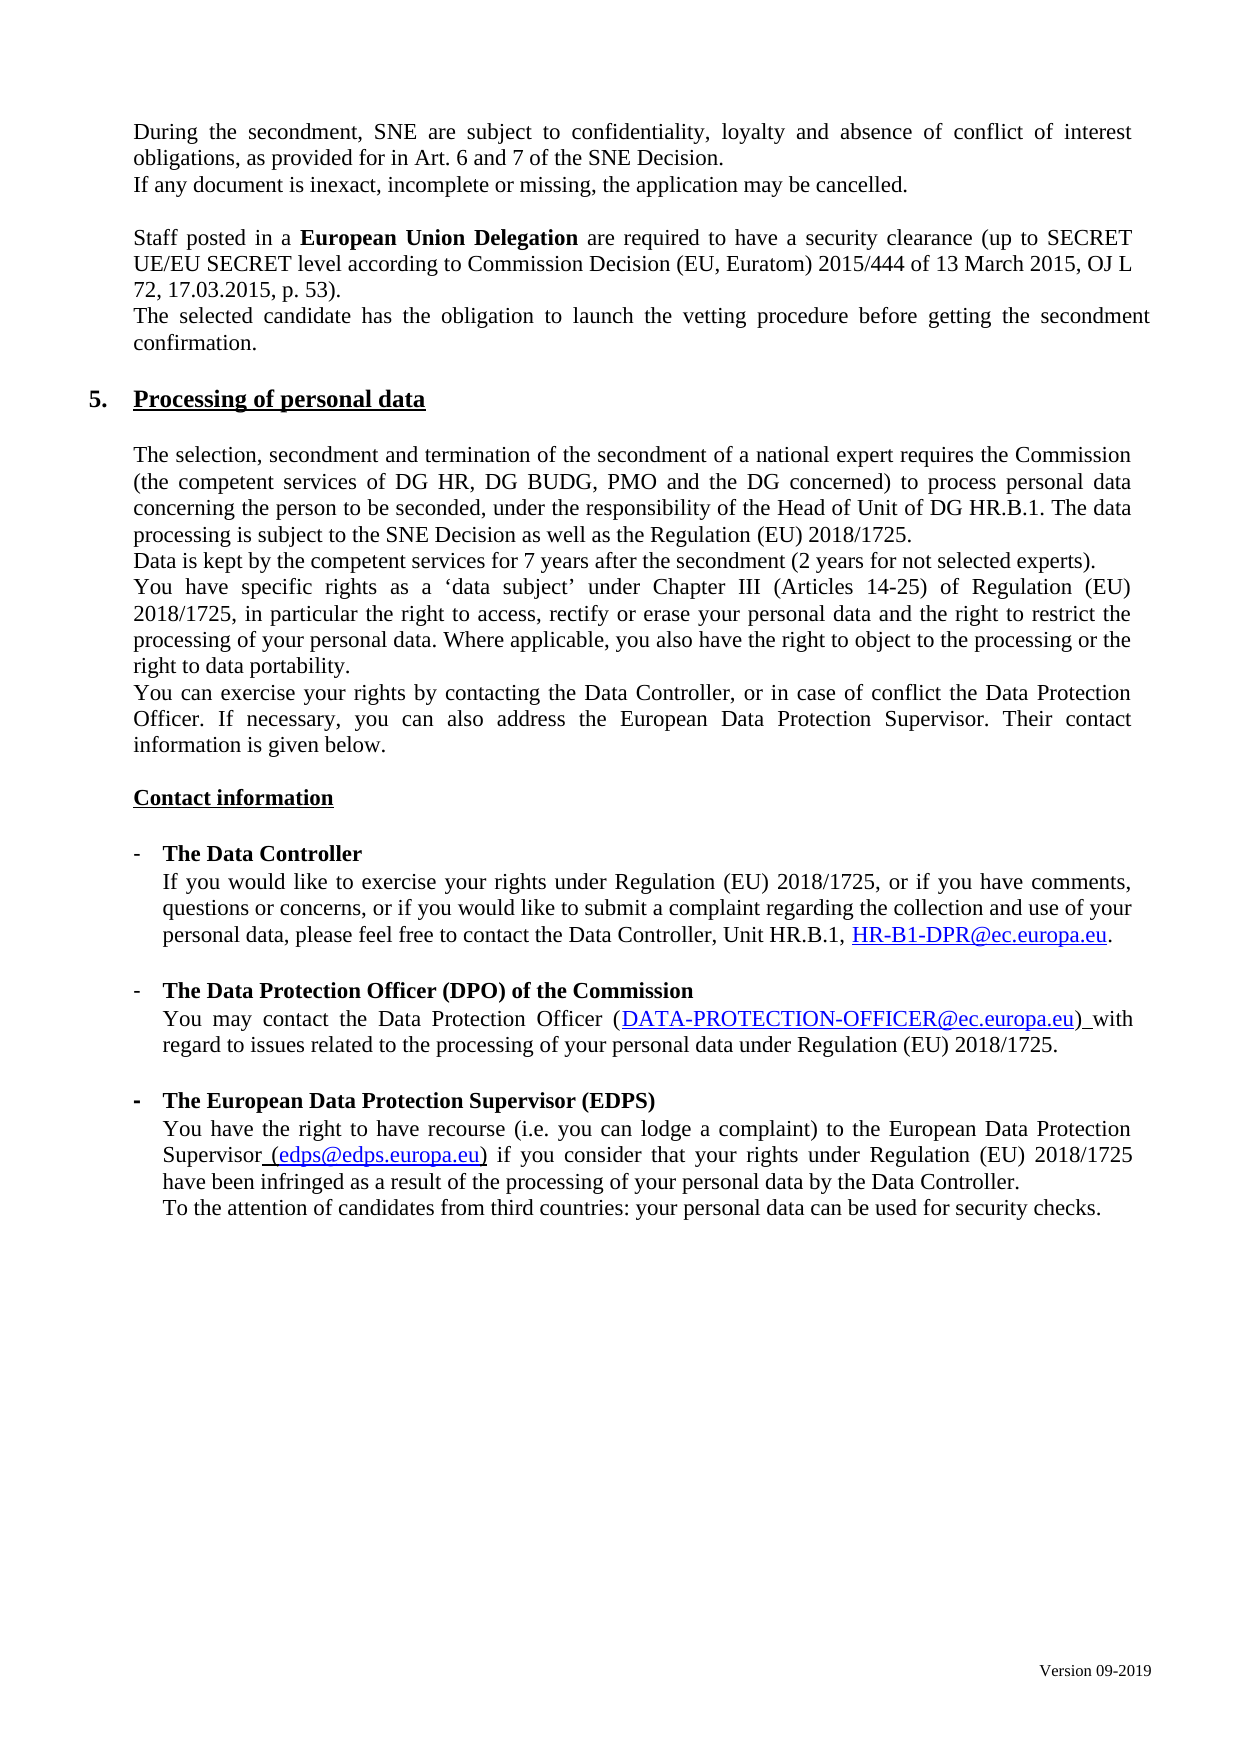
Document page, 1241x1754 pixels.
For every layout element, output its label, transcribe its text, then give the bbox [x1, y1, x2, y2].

list The Data Controller [133, 837, 1133, 868]
text During the secondment, SNE are subject to confidentiality, loyalty and absence of conflict of interest obligations, as provided for in Art. 6 and 7 of the SNE Decision. [133, 118, 1133, 171]
text If you would like to exercise your rights under Regulation (EU) 2018/1725, or if you have comments, questions or concerns, or if you would like to submit a complaint regarding the collection and use of your personal data, please feel free to contact the Data Controller, Unit HR.B.1, HR-B1-DPR@ec.europa.eu. [162, 868, 1133, 947]
text To the attention of candidates from third countries: your personal data can be used for security checks. [162, 1194, 1152, 1221]
text The selected candidate has the obligation to launch the vetting procedure before getting the secondment confirmation. [133, 303, 1152, 355]
text You may contact the Data Protection Officer (DATA-PROTECTION-OFFICER@ec.europa.eu) with regard to issues related to the processing of your personal data under Regulation (EU) 2018/1725. [162, 1005, 1133, 1057]
text 5. Processing of personal data [89, 384, 1152, 413]
text Data is kept by the competent services for 7 years after the secondment (2 years for not selected experts). [133, 547, 1133, 573]
text You have the right to have recourse (i.e. you can lodge a complaint) to the European Data Protection Supervisor (edps@edps.europa.eu) if you consider that your rights under Regulation (EU) 2018/1725 have been infringed as a result of the processing of your personal data by the Data Controller. [162, 1115, 1133, 1194]
text If any document is inexact, incomplete or missing, the application may be cancelled. [133, 171, 1133, 197]
text Contact information [133, 784, 1133, 811]
text The selection, secondment and termination of the secondment of a national expert requires the Commission (the competent services of DG HR, DG BUDG, PMO and the DG concerned) to process personal data concerning the person to be seconded, under the responsibility of the Head of Unit of DG HR.B.1. The data processing is subject to the SNE Decision as well as the Regulation (EU) 2018/1725. [133, 442, 1133, 547]
list The European Data Protection Supervisor (EDPS) [133, 1084, 1133, 1115]
text You have specific rights as a ‘data subject’ under Chapter III (Articles 14-25) of Regulation (EU) 2018/1725, in particular the right to access, rectify or erase your personal data and the right to restrict the processing of your personal data. Where applicable, you also have the right to object to the processing or the right to data portability. [133, 573, 1133, 679]
text Staff posted in a European Union Delegation are required to have a security clearance (up to SECRET UE/EU SECRET level according to Commission Decision (EU, Euratom) 2015/444 of 13 March 2015, OJ L 72, 17.03.2015, p. 53). [133, 223, 1133, 303]
list The Data Protection Officer (DPO) of the Commission [133, 973, 1133, 1005]
text You can exercise your rights by contacting the Data Controller, or in case of conflict the Data Protection Officer. If necessary, you can also address the European Data Protection Supervisor. Their contact information is given below. [133, 679, 1133, 758]
